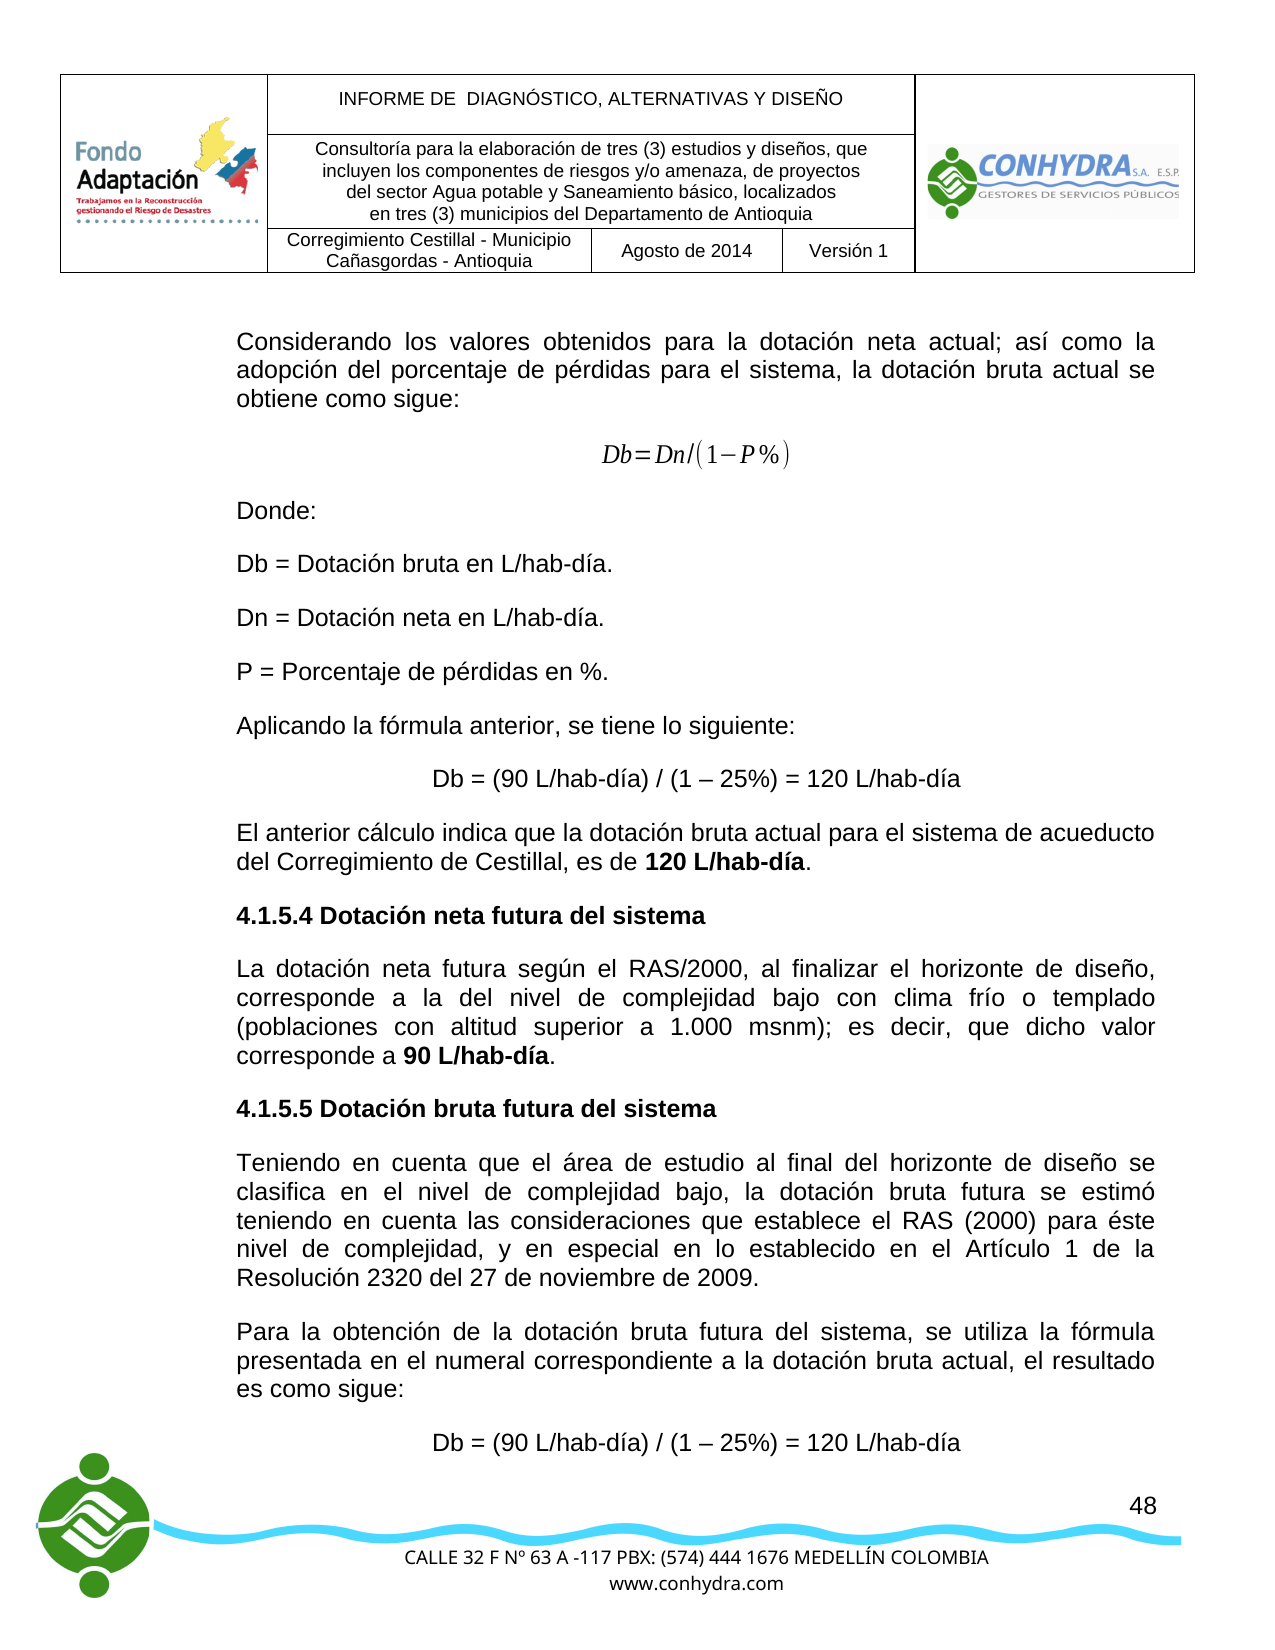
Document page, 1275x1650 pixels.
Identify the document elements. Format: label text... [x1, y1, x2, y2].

text Considerando los valores obtenidos para la dotación neta actual; así como la adopción del porcentaje de pérdidas para el sistema, la dotación bruta actual se obtiene como sigue: [236, 327, 1157, 413]
text Para la obtención de la dotación bruta futura del sistema, se utiliza la fórmula presentada en el numeral correspondiente a la dotación bruta actual, el resultado es como sigue: [236, 1317, 1157, 1403]
picture [35, 1447, 150, 1598]
text P = Porcentaje de pérdidas en %. [236, 657, 1157, 686]
picture [153, 1519, 1182, 1546]
subtitle 4.1.5.4 Dotación neta futura del sistema [236, 901, 1157, 929]
picture [927, 144, 1179, 219]
text Dn = Dotación neta en L/hab-día. [236, 603, 1157, 632]
text Db = (90 L/hab-día) / (1 – 25%) = 120 L/hab-día [236, 764, 1157, 793]
picture [76, 111, 259, 224]
text Db = (90 L/hab-día) / (1 – 25%) = 120 L/hab-día [236, 1428, 1157, 1457]
text Donde: [236, 496, 1157, 524]
subtitle 4.1.5.5 Dotación bruta futura del sistema [236, 1094, 1157, 1123]
text La dotación neta futura según el RAS/2000, al finalizar el horizonte de diseño, corresponde a la del nivel de complejidad bajo con clima frío o templado (poblaciones con altitud superior a 1.000 msnm); es decir, que dicho valor corresponde a 90 L/hab-día. [236, 954, 1157, 1069]
text Aplicando la fórmula anterior, se tiene lo siguiente: [236, 711, 1157, 739]
text El anterior cálculo indica que la dotación bruta actual para el sistema de acueducto del Corregimiento de Cestillal, es de 120 L/hab-día. [236, 818, 1157, 876]
text Teniendo en cuenta que el área de estudio al final del horizonte de diseño se clasifica en el nivel de complejidad bajo, la dotación bruta futura se estimó teniendo en cuenta las consideraciones que establece el RAS (2000) para éste nivel de complejidad, y en especial en lo establecido en el Artículo 1 de la Resolución 2320 del 27 de noviembre de 2009. [236, 1148, 1157, 1292]
text Db = Dotación bruta en L/hab-día. [236, 549, 1157, 578]
